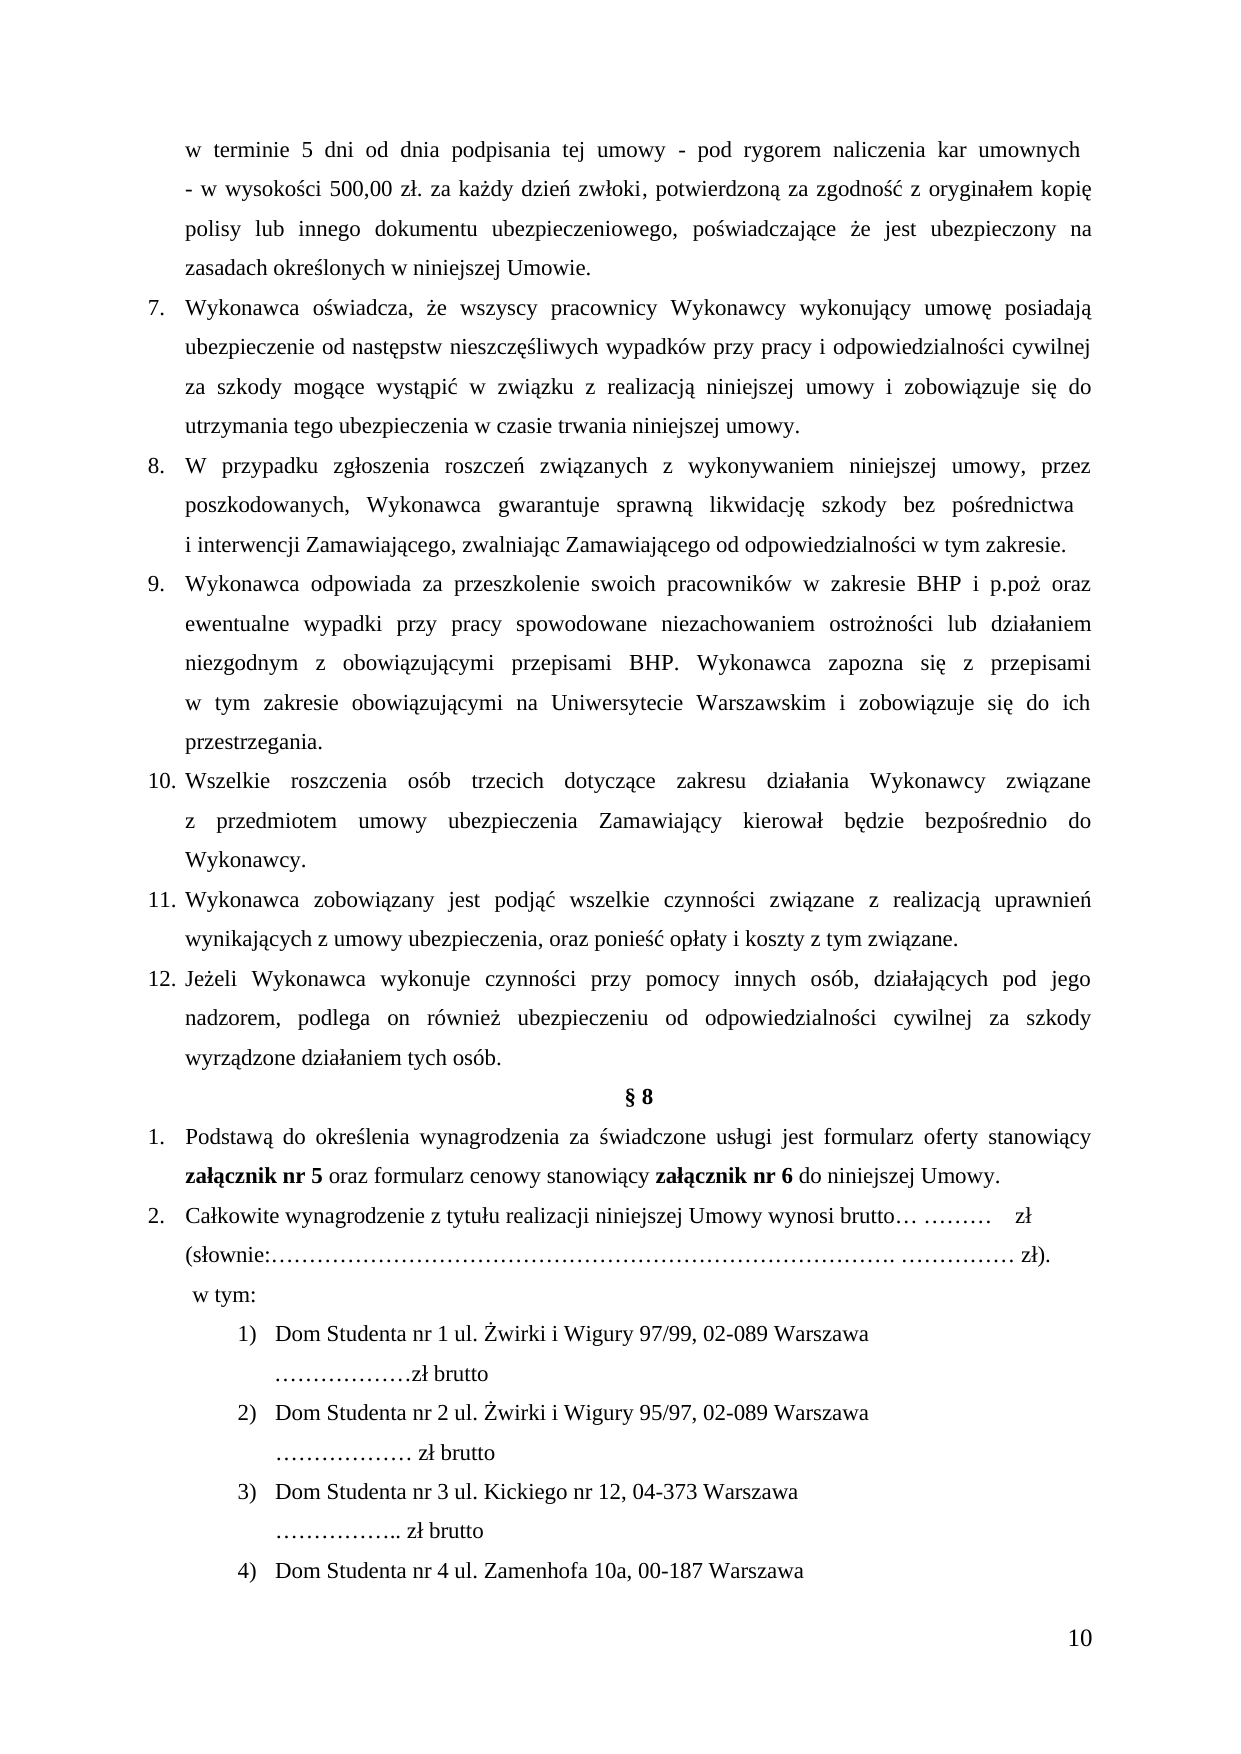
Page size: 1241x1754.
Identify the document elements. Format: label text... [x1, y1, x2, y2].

list Podstawą do określenia wynagrodzenia za świadczone usługi jest formularz oferty stanowiący załącznik nr 5 oraz formularz cenowy stanowiący załącznik nr 6 do niniejszej Umowy. [148, 1123, 1092, 1189]
list Dom Studenta nr 3 ul. Kickiego nr 12, 04-373 Warszawa [237, 1478, 1092, 1504]
list Dom Studenta nr 1 ul. Żwirki i Wigury 97/99, 02-089 Warszawa [237, 1320, 1092, 1347]
list W przypadku zgłoszenia roszczeń związanych z wykonywaniem niniejszej umowy, przez poszkodowanych, Wykonawca gwarantuje sprawną likwidację szkody bez pośrednictwa i interwencji Zamawiającego, zwalniając Zamawiającego od odpowiedzialności w tym zakresie. [148, 452, 1092, 557]
list Wszelkie roszczenia osób trzecich dotyczące zakresu działania Wykonawcy związane z przedmiotem umowy ubezpieczenia Zamawiający kierował będzie bezpośrednio do Wykonawcy. [148, 767, 1092, 873]
list Wykonawca zobowiązany jest podjąć wszelkie czynności związane z realizacją uprawnień wynikających z umowy ubezpieczenia, oraz ponieść opłaty i koszty z tym związane. [148, 886, 1092, 952]
list Dom Studenta nr 4 ul. Zamenhofa 10a, 00-187 Warszawa [237, 1557, 1092, 1583]
list Dom Studenta nr 2 ul. Żwirki i Wigury 95/97, 02-089 Warszawa [237, 1399, 1092, 1426]
list ………………zł brutto [274, 1360, 1092, 1386]
text § 8 [185, 1083, 1092, 1110]
list Całkowite wynagrodzenie z tytułu realizacji niniejszej Umowy wynosi brutto… ……… zł (słownie:………………………………………………………………………. …………… zł). [148, 1202, 1092, 1268]
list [148, 136, 1092, 281]
text …………….. zł brutto [275, 1518, 1092, 1544]
text w tym: [192, 1281, 1092, 1307]
list Wykonawca oświadcza, że wszyscy pracownicy Wykonawcy wykonujący umowę posiadają ubezpieczenie od następstw nieszczęśliwych wypadków przy pracy i odpowiedzialności cywilnej za szkody mogące wystąpić w związku z realizacją niniejszej umowy i zobowiązuje się do utrzymania tego ubezpieczenia w czasie trwania niniejszej umowy. [148, 294, 1092, 438]
list Jeżeli Wykonawca wykonuje czynności przy pomocy innych osób, działających pod jego nadzorem, podlega on również ubezpieczeniu od odpowiedzialności cywilnej za szkody wyrządzone działaniem tych osób. [148, 965, 1092, 1070]
text ……………… zł brutto [275, 1439, 1092, 1465]
list Wykonawca odpowiada za przeszkolenie swoich pracowników w zakresie BHP i p.poż oraz ewentualne wypadki przy pracy spowodowane niezachowaniem ostrożności lub działaniem niezgodnym z obowiązującymi przepisami BHP. Wykonawca zapozna się z przepisami w tym zakresie obowiązującymi na Uniwersytecie Warszawskim i zobowiązuje się do ich przestrzegania. [148, 570, 1092, 754]
